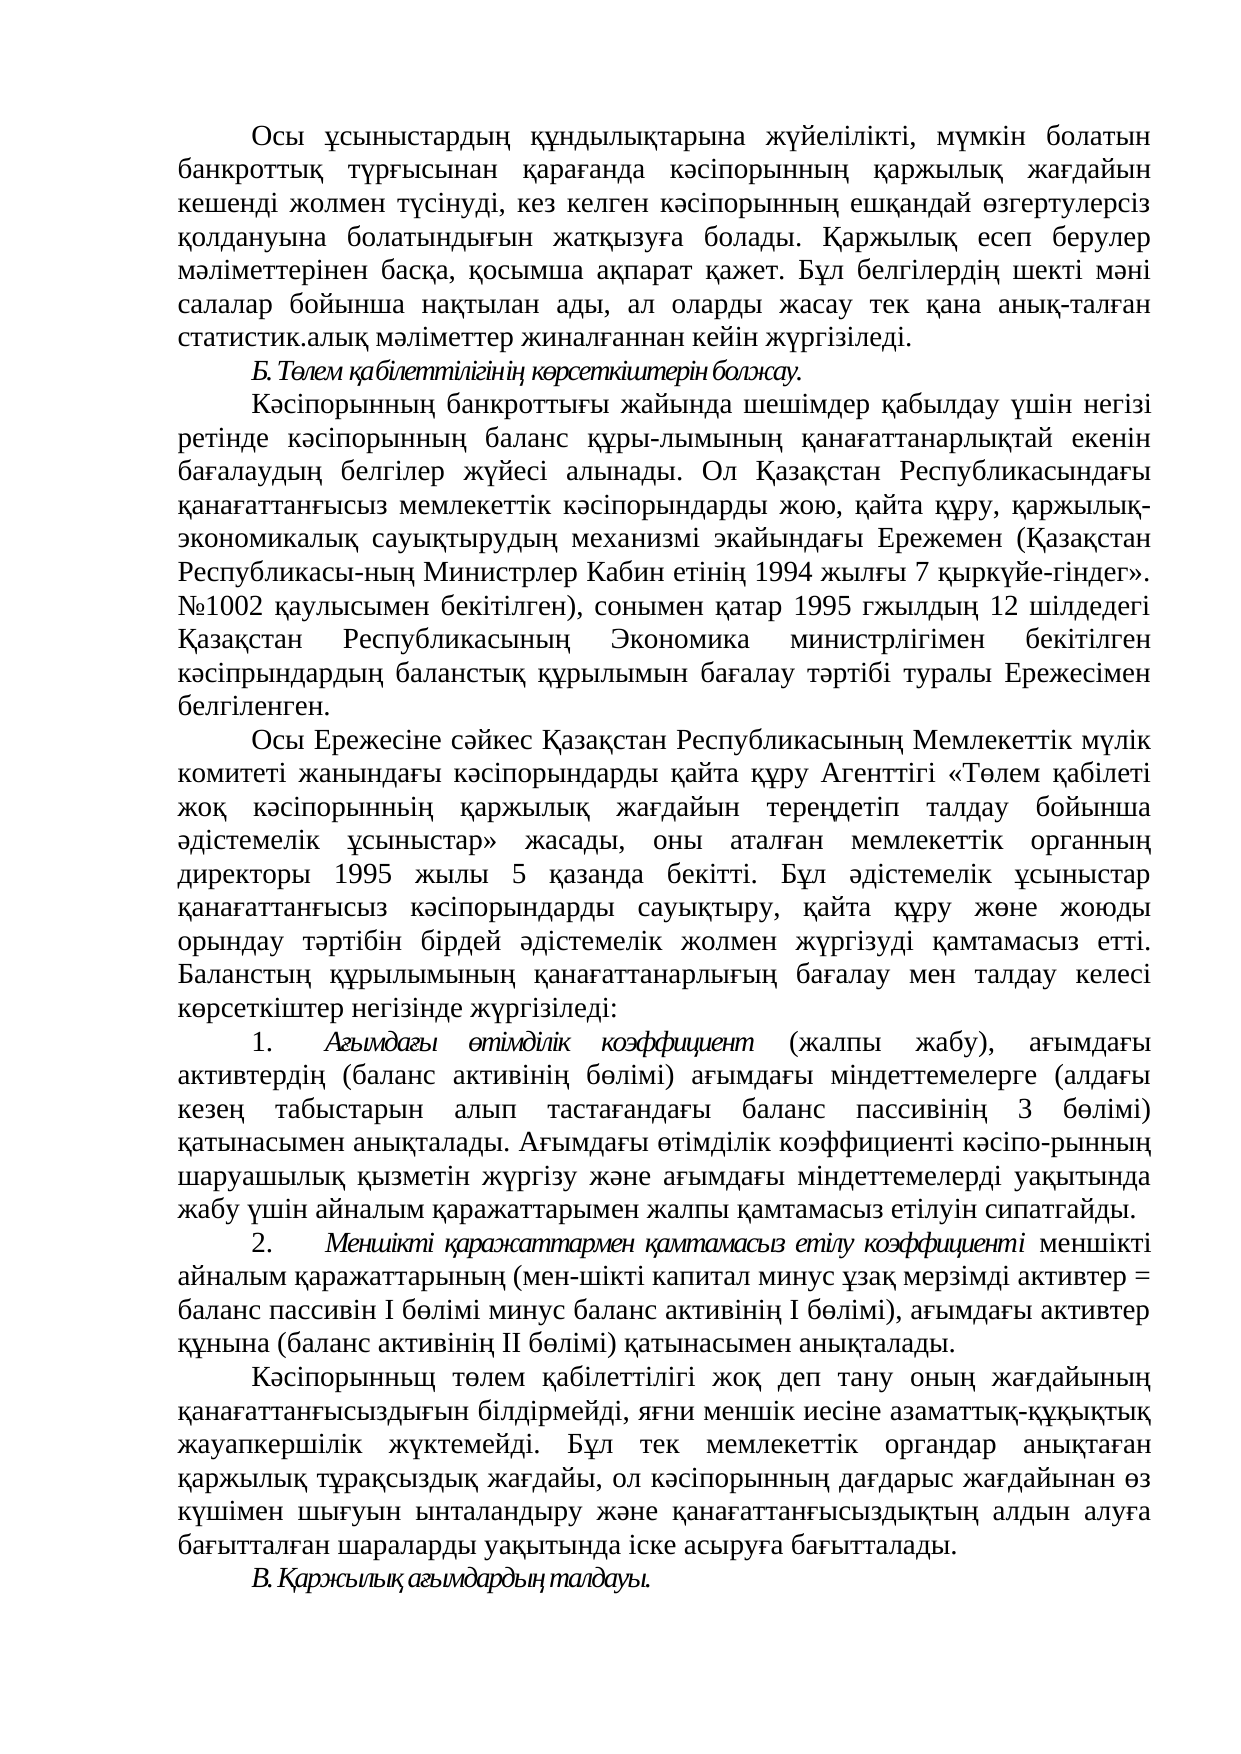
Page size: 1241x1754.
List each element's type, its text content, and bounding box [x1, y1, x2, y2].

text Кәсіпорынның банкроттығы жайында шешімдер қабылдау үшін негізі ретінде кәсіпорынның баланс құры-лымының қанағаттанарлықтай екенін бағалаудың белгілер жүйесі алынады. Ол Қазақстан Республикасындағы қанағаттанғысыз мемлекеттік кәсіпорындарды жою, қайта құру, қаржылық-экономикалық сауықтырудың механизмі экайындағы Ережемен (Қазақстан Республикасы-ның Министрлер Кабин етінің 1994 жылғы 7 қыркүйе-гіндег». №1002 қаулысымен бекітілген), сонымен қатар 1995 гжылдың 12 шілдедегі Қазақстан Республикасының Экономика министрлігімен бекітілген кәсіпрындардың баланстық құрылымын бағалау тәртібі туралы Ережесімен белгіленген. [177, 386, 1152, 722]
text Б. Төлем қабілеттілігінің көрсеткіштерін болжау. [177, 353, 1152, 386]
text Осы Ережесіне сәйкес Қазақстан Республикасының Мемлекеттік мүлік комитеті жанындағы кәсіпорындарды қайта құру Агенттігі «Төлем қабілеті жоқ кәсіпорынньің қаржылық жағдайын тереңдетіп талдау бойынша әдістемелік ұсыныстар» жасады, оны аталған мемлекеттік органның директоры 1995 жылы 5 қазанда бекітті. Бұл әдістемелік ұсыныстар қанағаттанғысыз кәсіпорындарды сауықтыру, қайта құру жөне жоюды орындау тәртібін бірдей әдістемелік жолмен жүргізуді қамтамасыз етті. Баланстың құрылымының қанағаттанарлығың бағалау мен талдау келесі көрсеткіштер негізінде жүргізіледі: [177, 722, 1152, 1024]
list Ағымдағы өтімділік коэффициент (жалпы жабу), ағымдағы активтердің (баланс активінің бөлімі) ағымдағы міндеттемелерге (алдағы кезең табыстарын алып тастағандағы баланс пассивінің 3 бөлімі) қатынасымен анықталады. Ағымдағы өтімділік коэффициенті кәсіпо-рынның шаруашылық қызметін жүргізу және ағымдағы міндеттемелерді уақытында жабу үшін айналым қаражаттарымен жалпы қамтамасыз етілуін сипатгайды. [177, 1024, 1152, 1225]
list Меншікті қаражаттармен қамтамасыз етілу коэффициенті меншікті айналым қаражаттарының (мен-шікті капитал минус ұзақ мерзімді активтер = баланс пассивін I бөлімі минус баланс активінің I бөлімі), ағымдағы активтер құнына (баланс активінің II бөлімі) қатынасымен анықталады. [177, 1225, 1152, 1359]
text Кәсіпорынньщ төлем қабілеттілігі жоқ деп тану оның жағдайының қанағаттанғысыздығын білдірмейді, яғни меншік иесіне азаматтық-құқықтық жауапкершілік жүктемейді. Бұл тек мемлекеттік органдар анықтаған қаржылық тұрақсыздық жағдайы, ол кәсіпорынның дағдарыс жағдайынан өз күшімен шығуын ынталандыру және қанағаттанғысыздықтың алдын алуға бағытталған шараларды уақытында іске асыруға бағытталады. [177, 1359, 1152, 1560]
text Осы ұсыныстардың құндылықтарына жүйелілікті, мүмкін болатын банкроттық түрғысынан қарағанда кәсіпорынның қаржылық жағдайын кешенді жолмен түсінуді, кез келген кәсіпорынның ешқандай өзгертулерсіз қолдануына болатындығын жатқызуға болады. Қаржылық есеп берулер мәліметтерінен басқа, қосымша ақпарат қажет. Бұл белгілердің шекті мәні салалар бойынша нақтылан ады, ал оларды жасау тек қана анық-талған статистик.алық мәліметтер жиналғаннан кейін жүргізіледі. [177, 118, 1152, 353]
text В. Қаржылық ағымдардың талдауы. [177, 1560, 1152, 1594]
